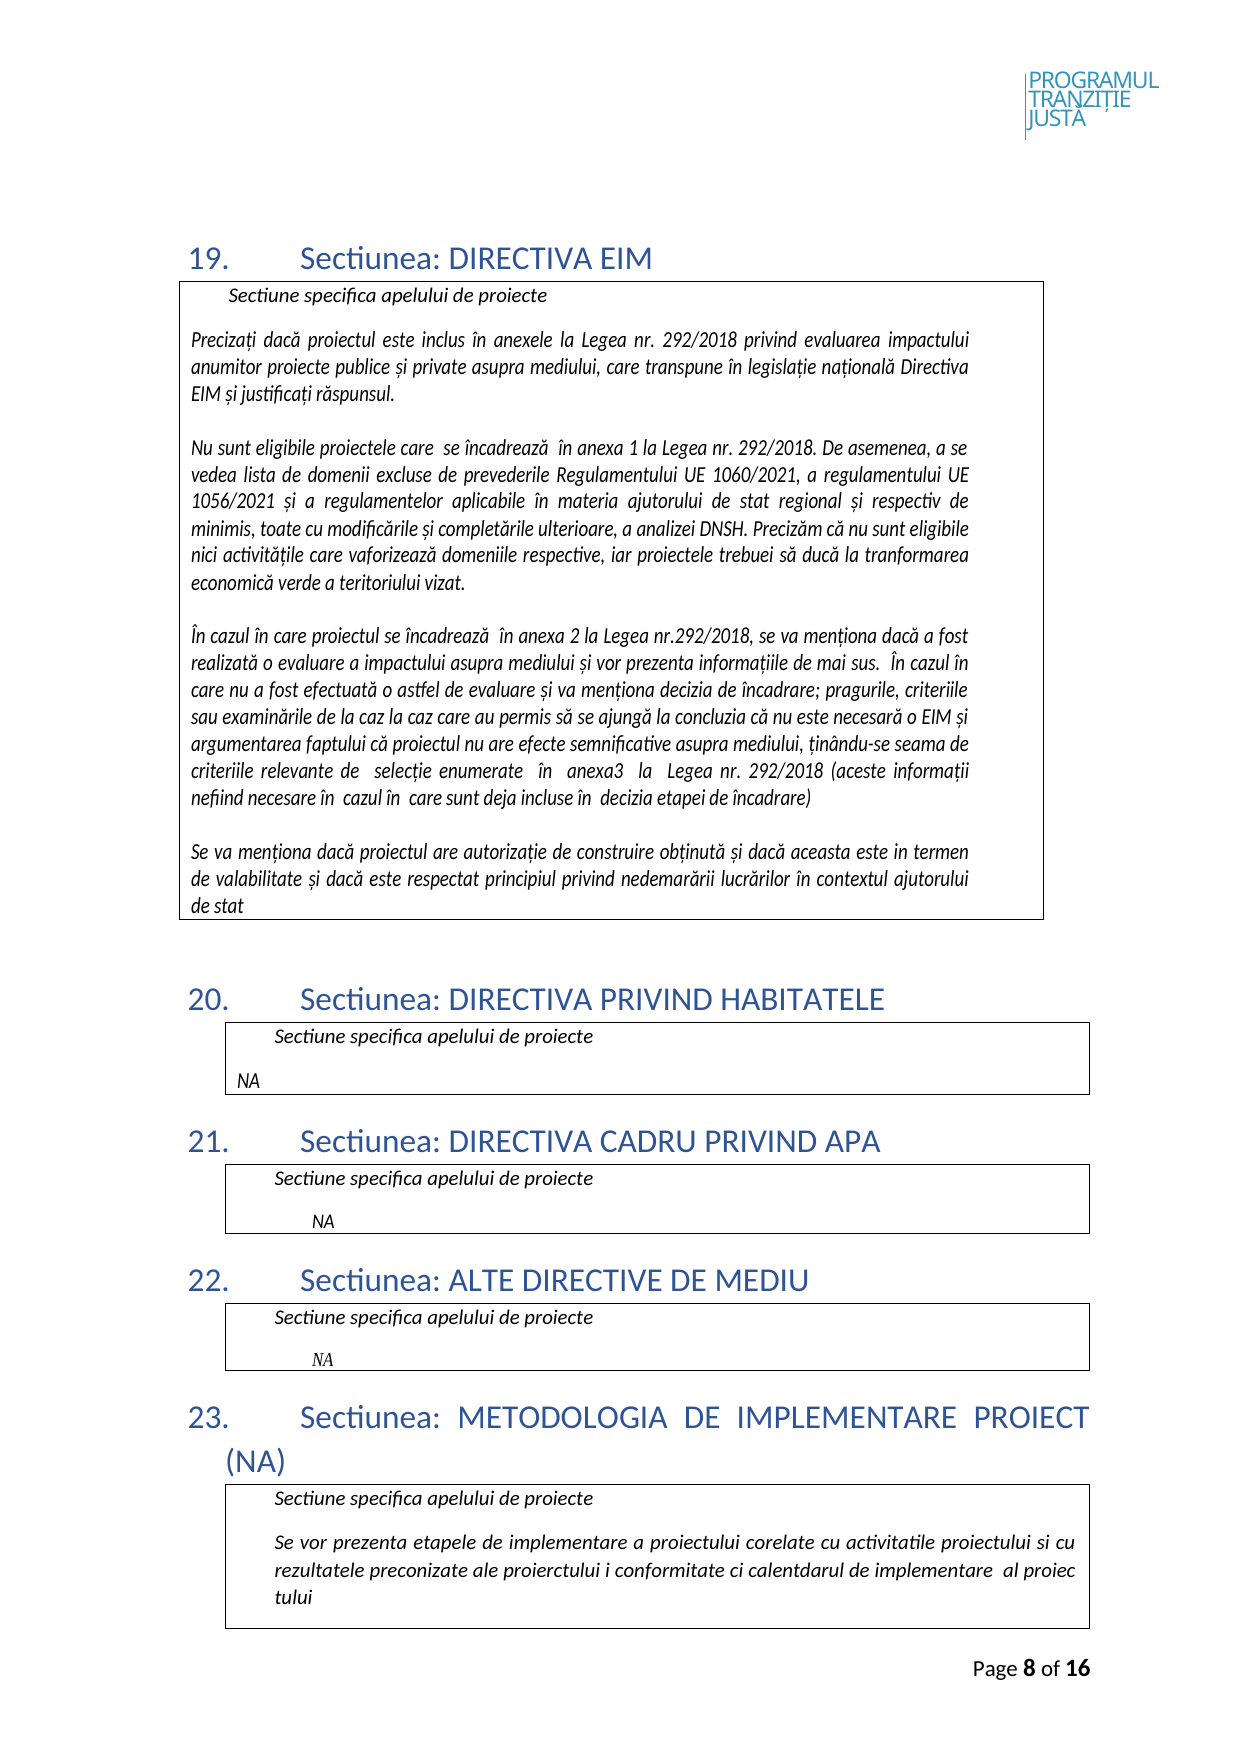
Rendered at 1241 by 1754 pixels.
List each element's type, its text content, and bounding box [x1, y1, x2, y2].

table_header Sectiune specifica apelului de proiecte NA [226, 1304, 1089, 1370]
subtitle Sectiunea: DIRECTIVA EIM [187, 237, 1090, 278]
table_header Sectiune specifica apelului de proiecte NA [226, 1023, 1089, 1094]
table_header Sectiune specifica apelului de proiecte NA [226, 1165, 1089, 1233]
table_header Sectiune specifica apelului de proiecte Se vor prezenta etapele de implementare a proiectului corelate cu activitatile proiectului si cu rezultatele preconizate ale proierctului i conformitate ci calentdarul de implementare al proiec tului [226, 1485, 1089, 1628]
table_header Sectiune specifica apelului de proiecte Precizați dacă proiectul este inclus în anexele la Legea nr. 292/2018 privind evaluarea impactului anumitor proiecte publice și private asupra mediului, care transpune în legislație națională Directiva EIM și justificați răspunsul. Nu sunt eligibile proiectele care se încadrează în anexa 1 la Legea nr. 292/2018. De asemenea, a se vedea lista de domenii excluse de prevederile Regulamentului UE 1060/2021, a regulamentului UE 1056/2021 și a regulamentelor aplicabile în materia ajutorului de stat regional și respectiv de minimis, toate cu modificările și completările ulterioare, a analizei DNSH. Precizăm că nu sunt eligibile nici activitățile care vaforizează domeniile respective, iar proiectele trebuei să ducă la tranformarea economică verde a teritoriului vizat. În cazul în care proiectul se încadrează în anexa 2 la Legea nr.292/2018, se va menționa dacă a fost realizată o evaluare a impactului asupra mediului și vor prezenta informațiile de mai sus. În cazul în care nu a fost efectuată o astfel de evaluare și va menționa decizia de încadrare; pragurile, criteriile sau examinările de la caz la caz care au permis să se ajungă la concluzia că nu este necesară o EIM și argumentarea faptului că proiectul nu are efecte semnificative asupra mediului, ținându-se seama de criteriile relevante de selecție enumerate în anexa3 la Legea nr. 292/2018 (aceste informații nefiind necesare în cazul în care sunt deja incluse în decizia etapei de încadrare) Se va menționa dacă proiectul are autorizație de construire obținută și dacă aceasta este in termen de valabilitate și dacă este respectat principiul privind nedemarării lucrărilor în contextul ajutorului de stat [180, 282, 1043, 919]
subtitle Sectiunea: ALTE DIRECTIVE DE MEDIU [187, 1259, 1090, 1300]
subtitle Sectiunea: METODOLOGIA DE IMPLEMENTARE PROIECT (NA) [187, 1396, 1090, 1481]
subtitle Sectiunea: DIRECTIVA PRIVIND HABITATELE [187, 978, 1090, 1019]
subtitle Sectiunea: DIRECTIVA CADRU PRIVIND APA [187, 1120, 1090, 1161]
